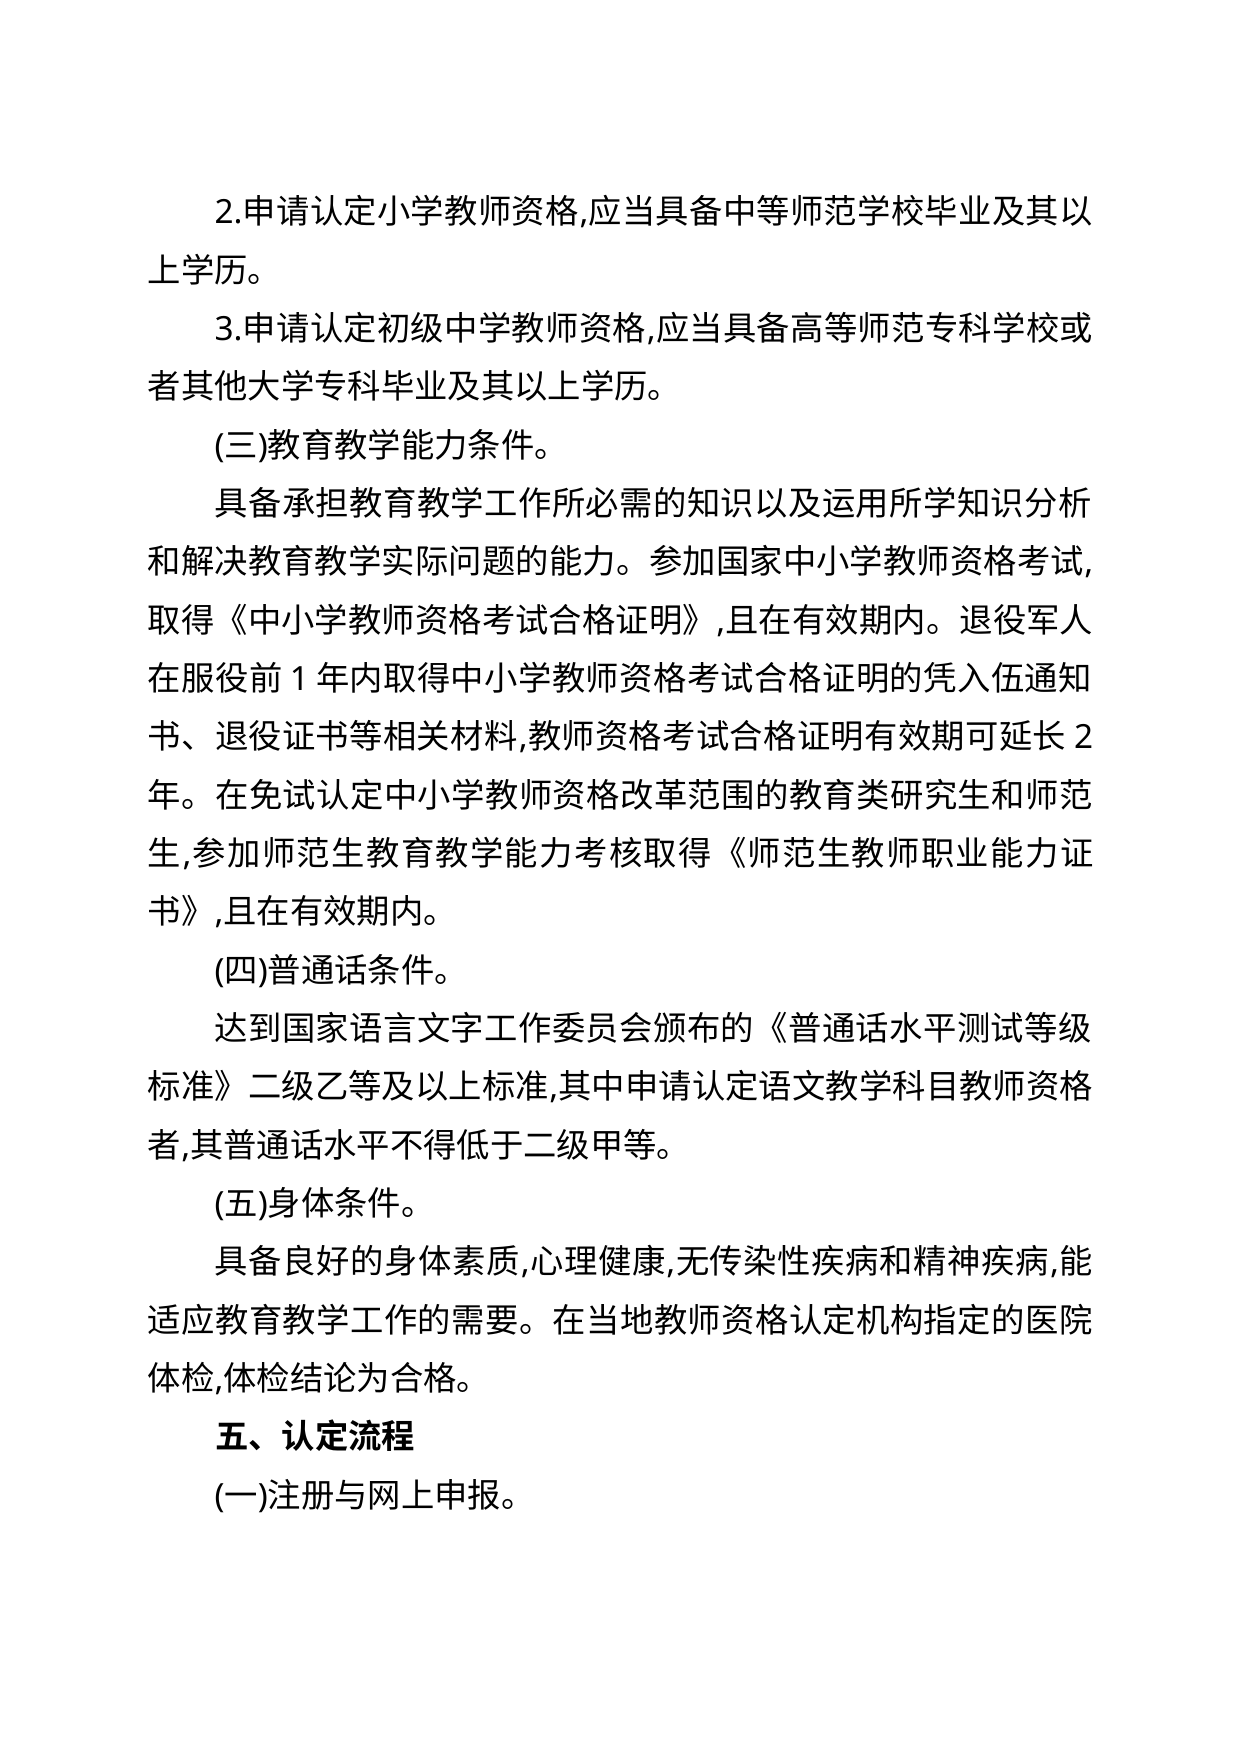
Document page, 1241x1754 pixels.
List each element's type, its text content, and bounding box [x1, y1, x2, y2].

text (四)普通话条件。 [148, 936, 1093, 994]
text 2.申请认定小学教师资格,应当具备中等师范学校毕业及其以上学历。 [148, 177, 1093, 294]
text 具备良好的身体素质,心理健康,无传染性疾病和精神疾病,能适应教育教学工作的需要。在当地教师资格认定机构指定的医院体检,体检结论为合格。 [148, 1227, 1093, 1402]
text 3.申请认定初级中学教师资格,应当具备高等师范专科学校或者其他大学专科毕业及其以上学历。 [148, 294, 1093, 411]
text 具备承担教育教学工作所必需的知识以及运用所学知识分析和解决教育教学实际问题的能力。参加国家中小学教师资格考试,取得《中小学教师资格考试合格证明》,且在有效期内。退役军人在服役前1年内取得中小学教师资格考试合格证明的凭入伍通知书、退役证书等相关材料,教师资格考试合格证明有效期可延长2年。在免试认定中小学教师资格改革范围的教育类研究生和师范生,参加师范生教育教学能力考核取得《师范生教师职业能力证书》,且在有效期内。 [148, 469, 1093, 936]
text (一)注册与网上申报。 [148, 1461, 1093, 1519]
text 达到国家语言文字工作委员会颁布的《普通话水平测试等级标准》二级乙等及以上标准,其中申请认定语文教学科目教师资格者,其普通话水平不得低于二级甲等。 [148, 994, 1093, 1169]
text (五)身体条件。 [148, 1169, 1093, 1227]
list 五、认定流程 [148, 1402, 1093, 1461]
text (三)教育教学能力条件。 [148, 411, 1093, 469]
